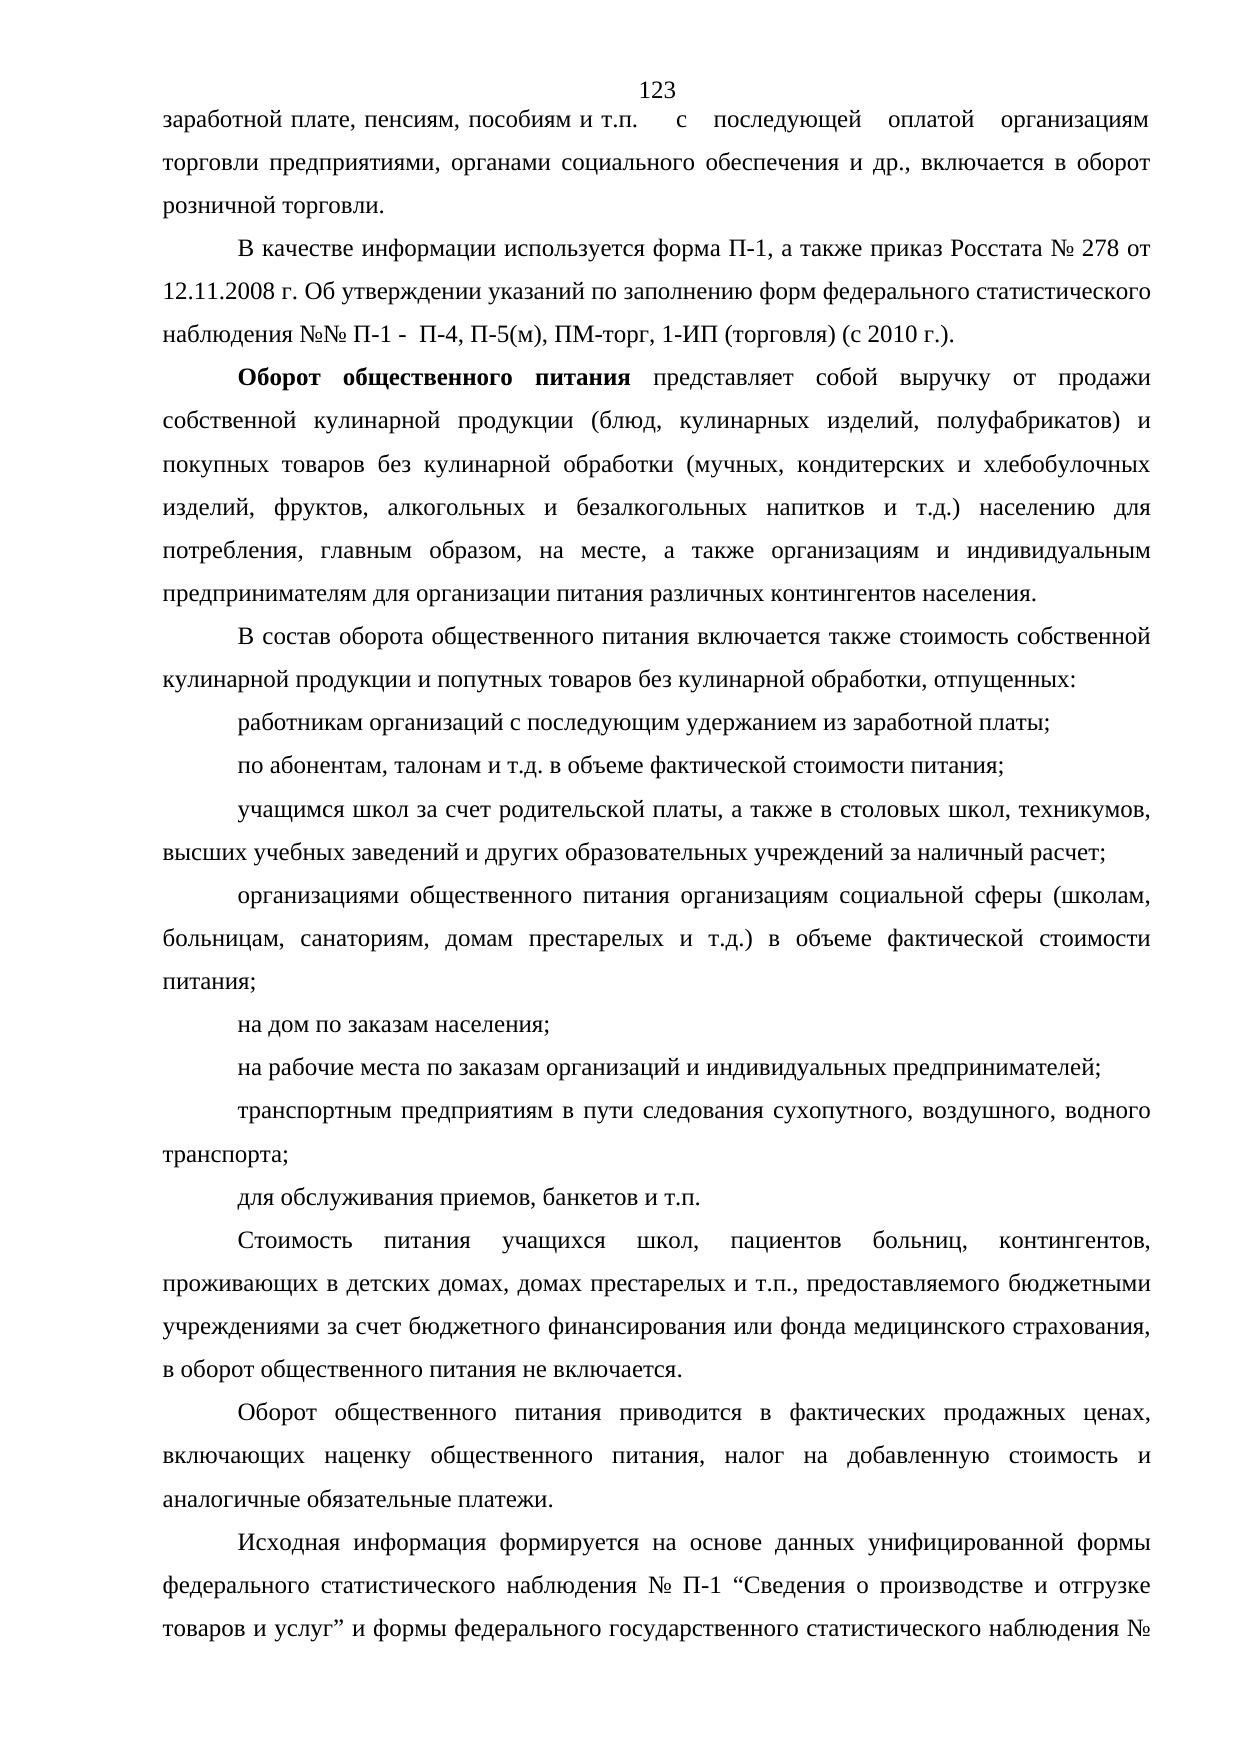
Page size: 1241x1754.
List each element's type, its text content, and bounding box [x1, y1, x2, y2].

text Оборот общественного питания приводится в фактических продажных ценах, включающих наценку общественного питания, налог на добавленную стоимость и аналогичные обязательные платежи. [162, 1397, 1152, 1512]
text на дом по заказам населения; [162, 1009, 1152, 1038]
text организациями общественного питания организациям социальной сферы (школам, больницам, санаториям, домам престарелых и т.д.) в объеме фактической стоимости питания; [162, 880, 1152, 995]
text В качестве информации используется форма П-1, а также приказ Росстата № 278 от 12.11.2008 г. Об утверждении указаний по заполнению форм федерального статистического наблюдения №№ П-1 - П-4, П-5(м), ПМ-торг, 1-ИП (торговля) (с 2010 г.). [162, 233, 1152, 348]
text на рабочие места по заказам организаций и индивидуальных предпринимателей; [162, 1052, 1152, 1081]
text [162, 104, 1152, 219]
text Оборот общественного питания представляет собой выручку от продажи собственной кулинарной продукции (блюд, кулинарных изделий, полуфабрикатов) и покупных товаров без кулинарной обработки (мучных, кондитерских и хлебобулочных изделий, фруктов, алкогольных и безалкогольных напитков и т.д.) населению для потребления, главным образом, на месте, а также организациям и индивидуальным предпринимателям для организации питания различных контингентов населения. [162, 362, 1152, 607]
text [162, 1527, 1152, 1642]
text учащимся школ за счет родительской платы, а также в столовых школ, техникумов, высших учебных заведений и других образовательных учреждений за наличный расчет; [162, 794, 1152, 866]
text работникам организаций с последующим удержанием из заработной платы; [162, 707, 1152, 736]
text Стоимость питания учащихся школ, пациентов больниц, контингентов, проживающих в детских домах, домах престарелых и т.п., предоставляемого бюджетными учреждениями за счет бюджетного финансирования или фонда медицинского страхования, в оборот общественного питания не включается. [162, 1225, 1152, 1383]
text для обслуживания приемов, банкетов и т.п. [162, 1182, 1152, 1211]
text по абонентам, талонам и т.д. в объеме фактической стоимости питания; [162, 751, 1152, 779]
text В состав оборота общественного питания включается также стоимость собственной кулинарной продукции и попутных товаров без кулинарной обработки, отпущенных: [162, 621, 1152, 693]
text транспортным предприятиям в пути следования сухопутного, воздушного, водного транспорта; [162, 1096, 1152, 1167]
